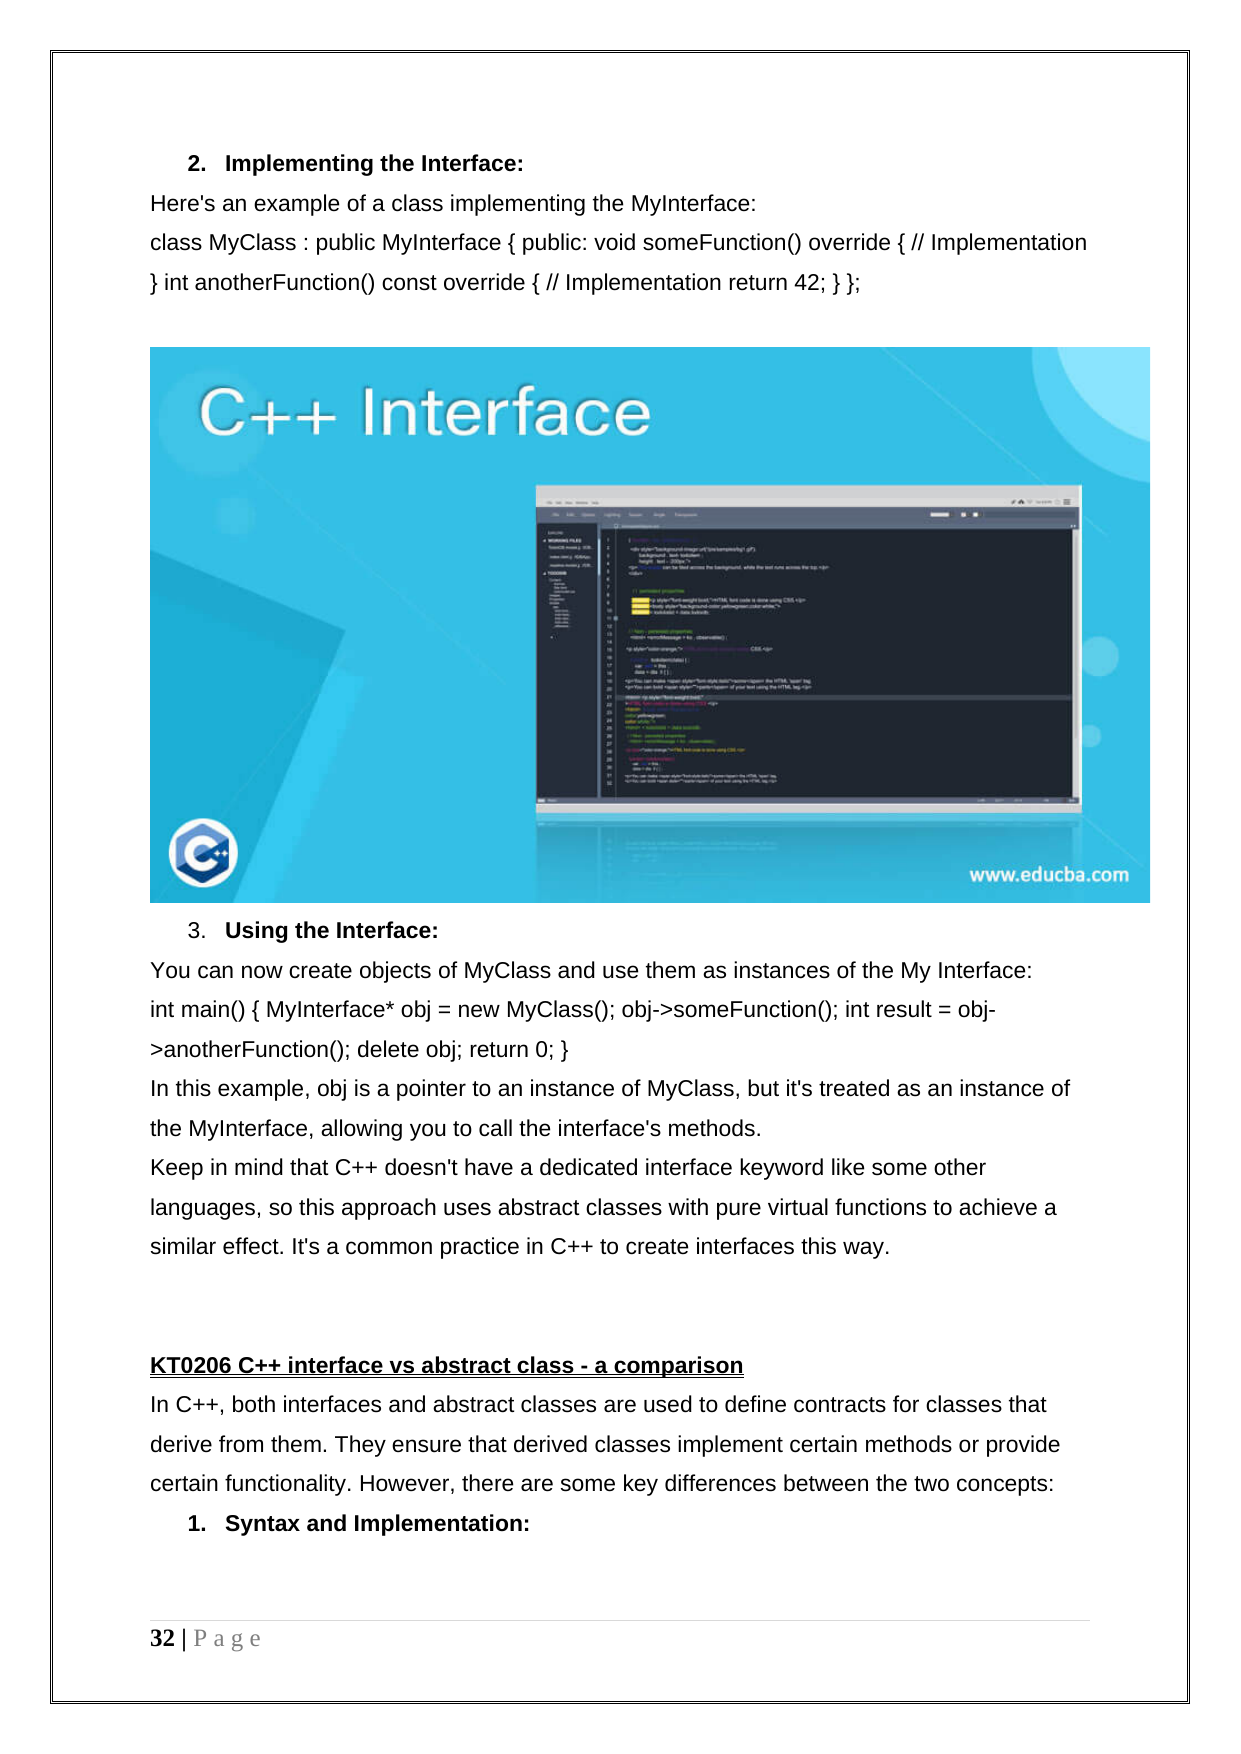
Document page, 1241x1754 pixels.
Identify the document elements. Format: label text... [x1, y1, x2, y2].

text In C++, both interfaces and abstract classes are used to define contracts for classes that derive from them. They ensure that derived classes implement certain methods or provide certain functionality. However, there are some key differences between the two concepts: [150, 1391, 1090, 1496]
list Implementing the Interface: [187, 150, 1090, 176]
list Syntax and Implementation: [187, 1509, 1090, 1536]
list Using the Interface: [187, 917, 1090, 944]
text class MyClass : public MyInterface { public: void someFunction() override { // Implementation } int anotherFunction() const override { // Implementation return 42; } }; [150, 229, 1090, 295]
text KT0206 C++ interface vs abstract class - a comparison [150, 1352, 1090, 1378]
text Here's an example of a class implementing the MyInterface: [150, 189, 1090, 216]
text In this example, obj is a pointer to an instance of MyClass, but it's treated as an instance of the MyInterface, allowing you to call the interface's methods. [150, 1075, 1090, 1141]
text int main() { MyInterface* obj = new MyClass(); obj->someFunction(); int result = obj->anotherFunction(); delete obj; return 0; } [150, 996, 1090, 1062]
picture [150, 347, 1150, 903]
text You can now create objects of MyClass and use them as instances of the My Interface: [150, 957, 1090, 983]
text Keep in mind that C++ doesn't have a dedicated interface keyword like some other languages, so this approach uses abstract classes with pure virtual functions to achieve a similar effect. It's a common practice in C++ to create interfaces this way. [150, 1154, 1090, 1259]
